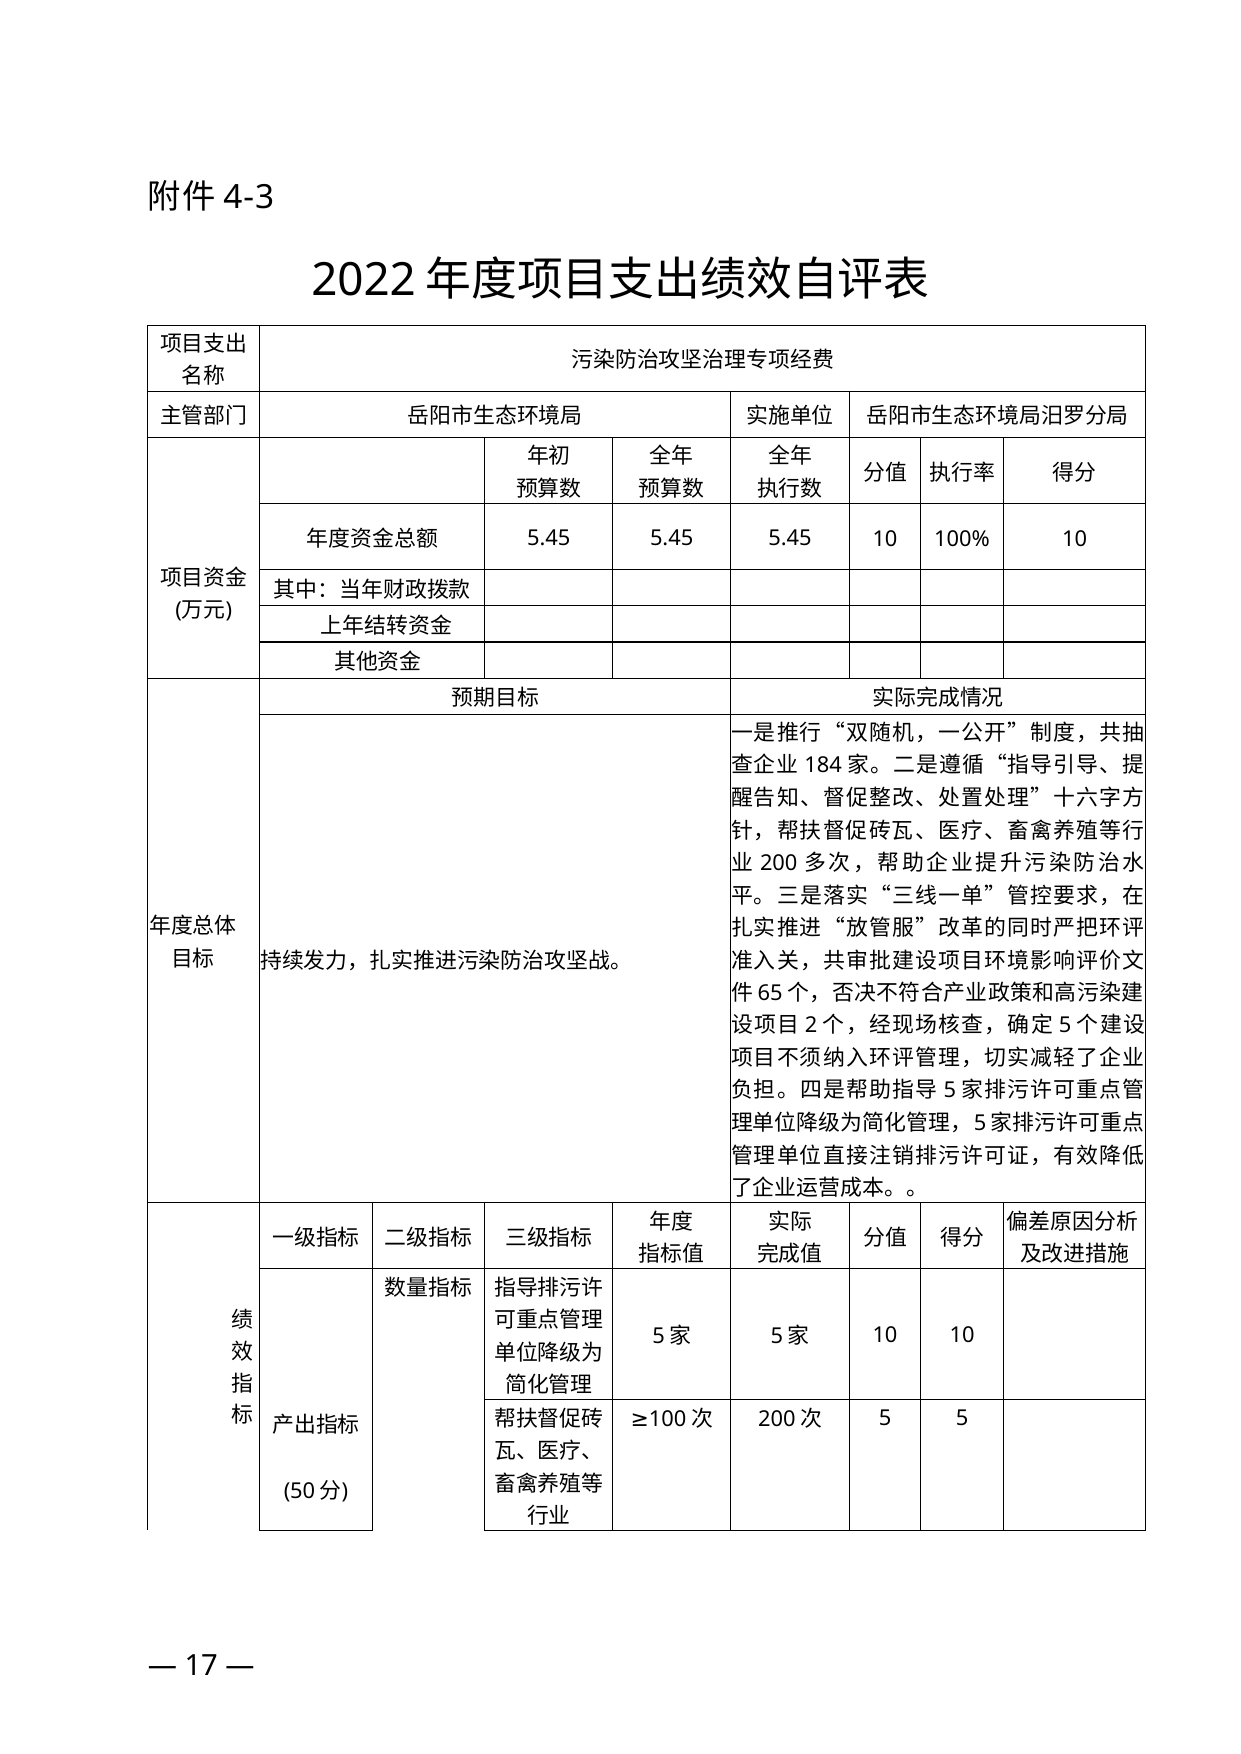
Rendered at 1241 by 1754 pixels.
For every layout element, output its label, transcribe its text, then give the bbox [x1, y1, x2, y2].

table_cell 分值 [850, 438, 920, 503]
table_cell 上年结转资金 [260, 606, 484, 641]
table_cell 100% [921, 504, 1003, 569]
table_cell [260, 438, 484, 503]
table_cell 10 [921, 1269, 1003, 1399]
table_cell 年度资金总额 [260, 504, 484, 569]
table_cell 二级指标 [373, 1203, 484, 1268]
table_cell [613, 606, 730, 641]
table_cell 年度 指标值 [613, 1203, 730, 1268]
table_cell [1004, 570, 1145, 605]
table_cell 帮扶督促砖瓦、医疗、畜禽养殖等行业 [485, 1400, 612, 1530]
table_cell 持续发力，扎实推进污染防治攻坚战。 [260, 715, 730, 1202]
table_cell [1004, 643, 1145, 677]
table_cell 分值 [850, 1203, 920, 1268]
table_cell 10 [850, 504, 920, 569]
table_cell 5.45 [731, 504, 849, 569]
table_cell [850, 570, 920, 605]
table_cell [921, 606, 1003, 641]
table_cell 项目资金 (万元) [148, 438, 259, 677]
table_cell 岳阳市生态环境局 [260, 392, 730, 437]
table_cell [850, 606, 920, 641]
table_cell 得分 [1004, 438, 1145, 503]
table_cell [731, 643, 849, 677]
table_cell 5.45 [613, 504, 730, 569]
table_cell 5.45 [485, 504, 612, 569]
table_cell 指导排污许可重点管理单位降级为简化管理 [485, 1269, 612, 1399]
table_cell [921, 570, 1003, 605]
table_cell 实际完成情况 [731, 679, 1145, 714]
table_cell 偏差原因分析 及改进措施 [1004, 1203, 1145, 1268]
table_cell 预期目标 [260, 679, 730, 714]
table_cell 一级指标 [260, 1203, 372, 1268]
table_cell [1004, 1269, 1145, 1399]
table_cell 5家 [731, 1269, 849, 1399]
text 附件4-3 [148, 162, 1093, 227]
table_cell 其中：当年财政拨款 [260, 570, 484, 605]
table_cell [485, 643, 612, 677]
table_cell 实施单位 [731, 392, 849, 437]
table_cell 10 [1004, 504, 1145, 569]
table_cell 5 [850, 1400, 920, 1530]
table_cell 全年 预算数 [613, 438, 730, 503]
table_cell [921, 643, 1003, 677]
table_cell 三级指标 [485, 1203, 612, 1268]
table_cell 产出指标 (50分) [260, 1269, 372, 1530]
table_cell 实际 完成值 [731, 1203, 849, 1268]
table_cell ≥100次 [613, 1400, 730, 1530]
table_cell [1004, 606, 1145, 641]
table_cell [485, 606, 612, 641]
table_cell 其他资金 [260, 643, 484, 677]
table_cell 5 [921, 1400, 1003, 1530]
table_cell 5家 [613, 1269, 730, 1399]
table_cell 200次 [731, 1400, 849, 1530]
table_cell 年初 预算数 [485, 438, 612, 503]
table_header 污染防治攻坚治理专项经费 [260, 326, 1145, 391]
table_cell [613, 643, 730, 677]
table_cell [485, 570, 612, 605]
table_cell 10 [850, 1269, 920, 1399]
table_cell 绩 效 指 标 [148, 1203, 259, 1530]
table_cell [613, 570, 730, 605]
table_cell [1004, 1400, 1145, 1530]
table_cell 得分 [921, 1203, 1003, 1268]
table_cell 全年 执行数 [731, 438, 849, 503]
table_header 项目支出 名称 [148, 326, 259, 391]
table_cell [731, 606, 849, 641]
table_cell [731, 570, 849, 605]
table_cell 岳阳市生态环境局汨罗分局 [850, 392, 1145, 437]
table_cell 一是推行“双随机，一公开”制度，共抽查企业184家。二是遵循“指导引导、提醒告知、督促整改、处置处理”十六字方针，帮扶督促砖瓦、医疗、畜禽养殖等行业200多次，帮助企业提升污染防治水平。三是落实“三线一单”管控要求，在扎实推进“放管服”改革的同时严把环评准入关，共审批建设项目环境影响评价文件65个，否决不符合产业政策和高污染建设项目2个，经现场核查，确定5个建设项目不须纳入环评管理，切实减轻了企业负担。四是帮助指导5家排污许可重点管理单位降级为简化管理，5家排污许可重点管理单位直接注销排污许可证，有效降低了企业运营成本。。 [731, 715, 1145, 1202]
text 2022年度项目支出绩效自评表 [148, 227, 1093, 324]
table_cell [850, 643, 920, 677]
table_cell 执行率 [921, 438, 1003, 503]
table_cell 年度总体 目标 [148, 679, 259, 1202]
table_cell 数量指标 [373, 1269, 484, 1530]
table_cell 主管部门 [148, 392, 259, 437]
